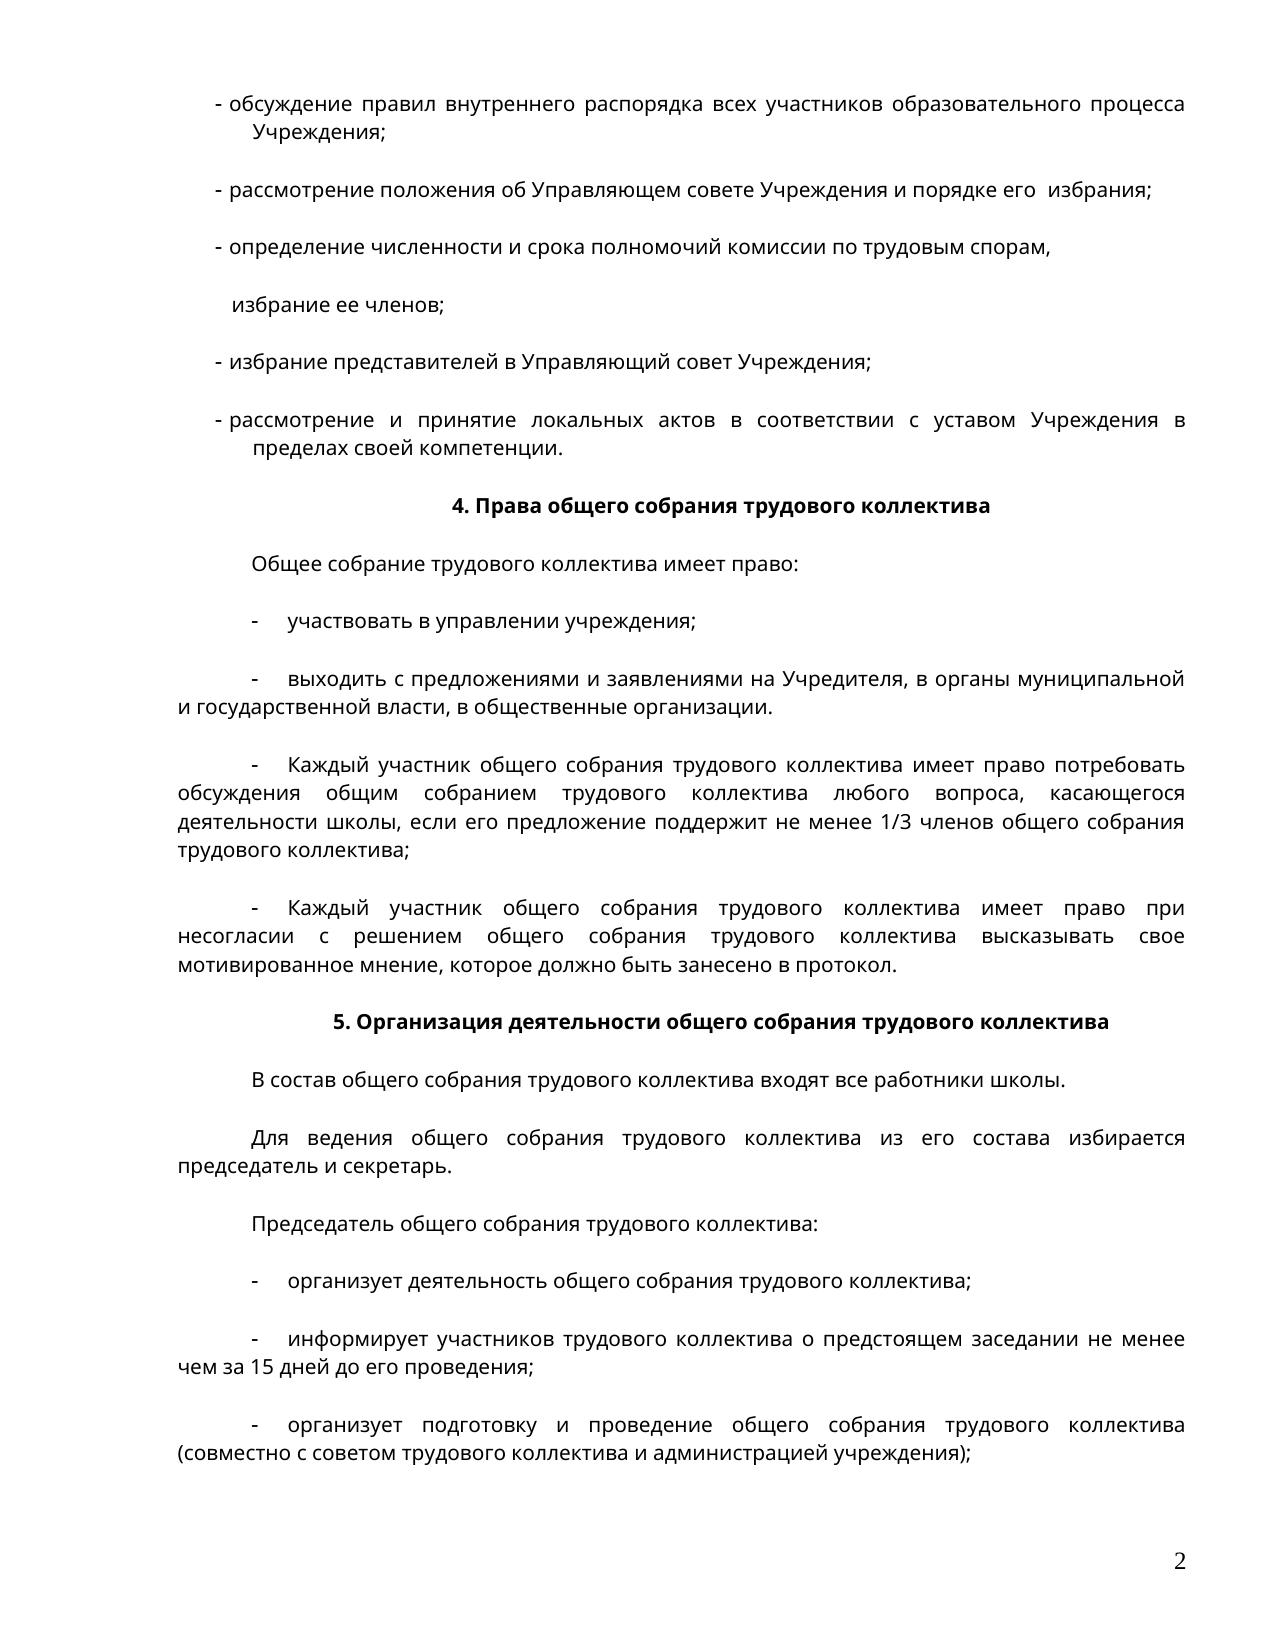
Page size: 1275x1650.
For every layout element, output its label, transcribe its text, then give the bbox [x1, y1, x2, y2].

text  организует подготовку и проведение общего собрания трудового коллектива (совместно с советом трудового коллектива и администрацией учреждения); [177, 1410, 1186, 1467]
text  рассмотрение и принятие локальных актов в соответствии с уставом Учреждения в пределах своей компетенции. [215, 405, 1186, 462]
text  организует деятельность общего собрания трудового коллектива; [177, 1266, 1186, 1295]
text 4. Права общего собрания трудового коллектива [177, 491, 1186, 519]
text Для ведения общего собрания трудового коллектива из его состава избирается председатель и секретарь. [177, 1123, 1186, 1179]
text  Каждый участник общего собрания трудового коллектива имеет право потребовать обсуждения общим собранием трудового коллектива любого вопроса, касающегося деятельности школы, если его предложение поддержит не менее 1/3 членов общего собрания трудового коллектива; [177, 750, 1186, 864]
text Председатель общего собрания трудового коллектива: [177, 1209, 1186, 1237]
text Общее собрание трудового коллектива имеет право: [177, 549, 1186, 577]
text избрание ее членов; [177, 290, 1186, 318]
text  избрание представителей в Управляющий совет Учреждения; [215, 347, 1186, 376]
text  информирует участников трудового коллектива о предстоящем заседании не менее чем за 15 дней до его проведения; [177, 1324, 1186, 1381]
text  рассмотрение положения об Управляющем совете Учреждения и порядке его избрания; [215, 175, 1186, 203]
text  обсуждение правил внутреннего распорядка всех участников образовательного процесса Учреждения; [215, 89, 1186, 146]
text  определение численности и срока полномочий комиссии по трудовым спорам, [215, 232, 1186, 261]
text 5. Организация деятельности общего собрания трудового коллектива [177, 1007, 1186, 1036]
text В состав общего собрания трудового коллектива входят все работники школы. [177, 1065, 1186, 1093]
text  участвовать в управлении учреждения; [177, 606, 1186, 635]
text  выходить с предложениями и заявлениями на Учредителя, в органы муниципальной и государственной власти, в общественные организации. [177, 664, 1186, 721]
text  Каждый участник общего собрания трудового коллектива имеет право при несогласии с решением общего собрания трудового коллектива высказывать свое мотивированное мнение, которое должно быть занесено в протокол. [177, 893, 1186, 978]
